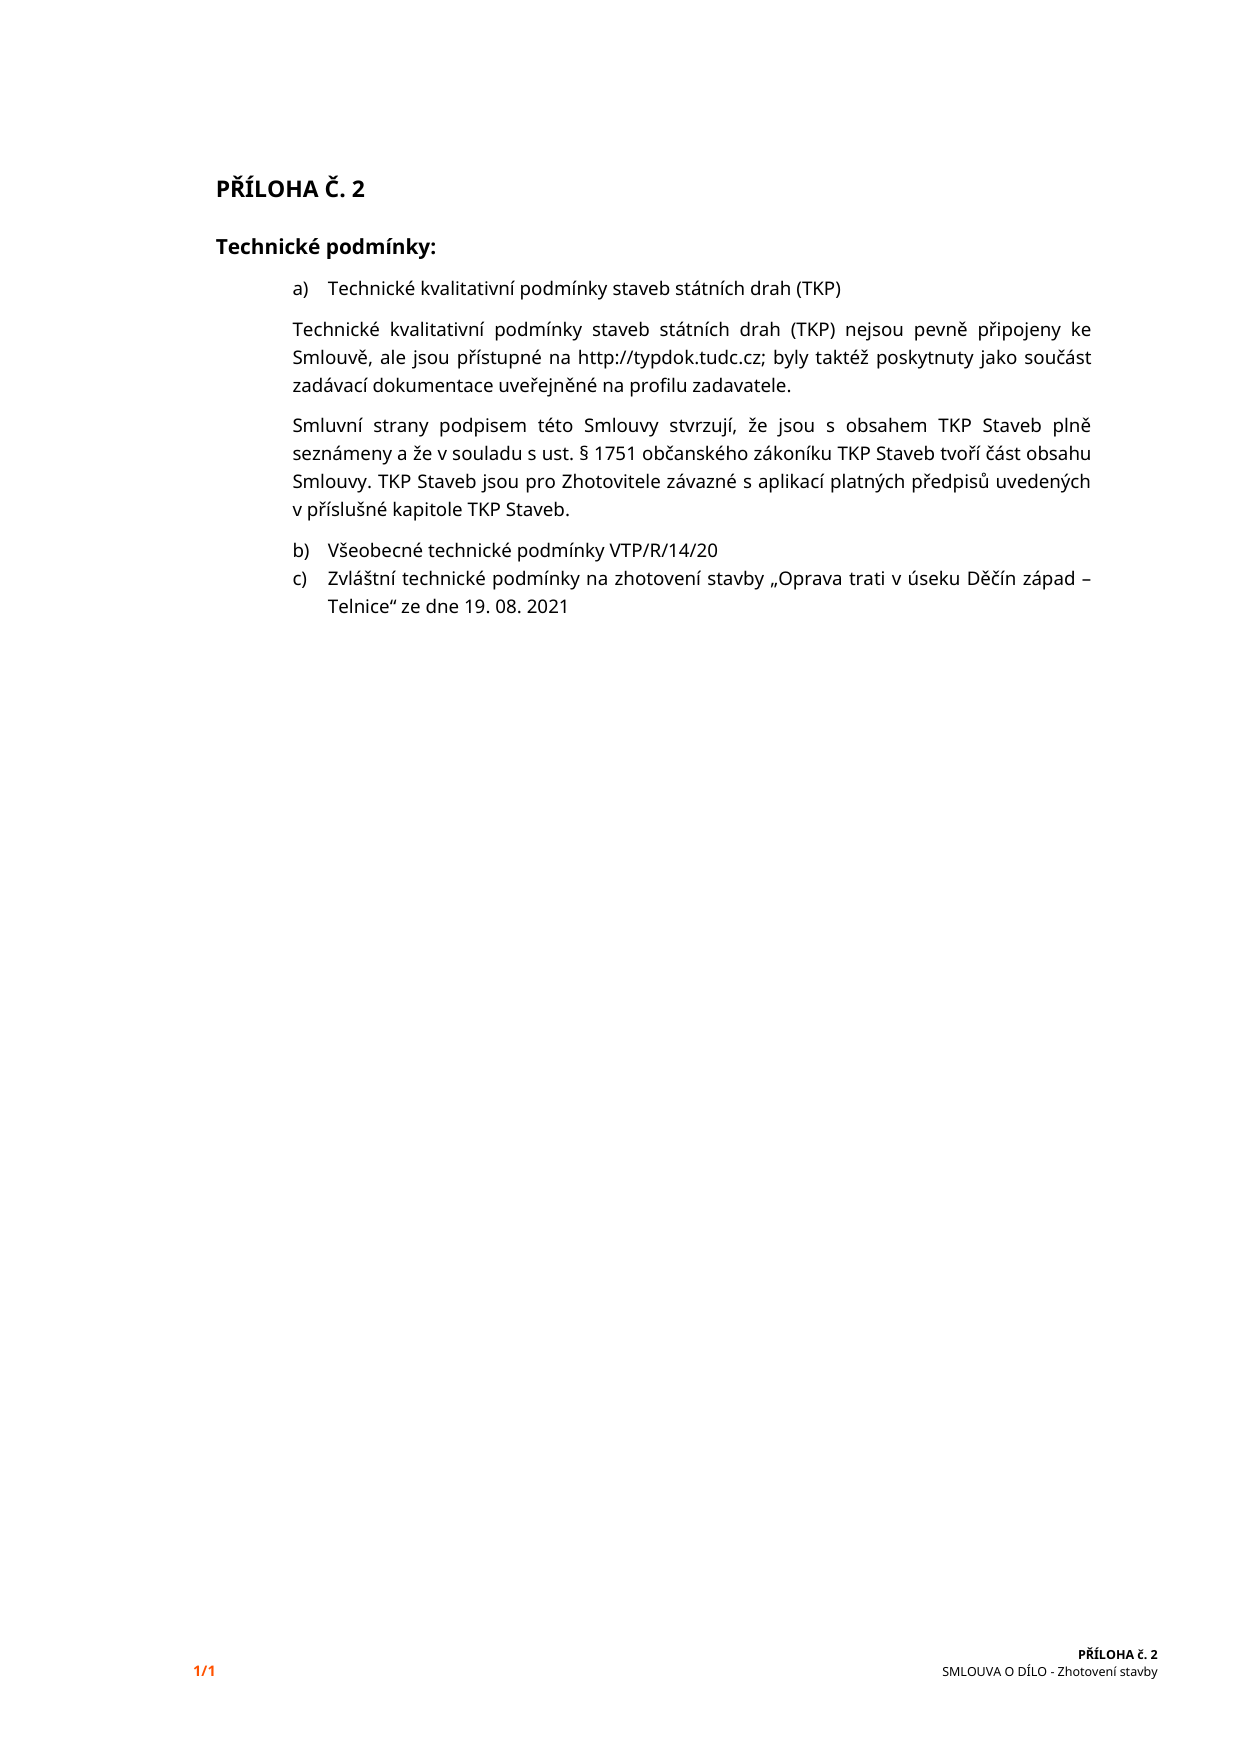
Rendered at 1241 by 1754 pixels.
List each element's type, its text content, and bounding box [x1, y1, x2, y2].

text Všeobecné technické podmínky VTP/R/14/20 [292, 537, 1093, 563]
text Příloha č. 2 [216, 172, 1093, 204]
text Smluvní strany podpisem této Smlouvy stvrzují, že jsou s obsahem TKP Staveb plně seznámeny a že v souladu s ust. § 1751 občanského zákoníku TKP Staveb tvoří část obsahu Smlouvy. TKP Staveb jsou pro Zhotovitele závazné s aplikací platných předpisů uvedených v příslušné kapitole TKP Staveb. [292, 413, 1093, 522]
text Zvláštní technické podmínky na zhotovení stavby „Oprava trati v úseku Děčín západ – Telnice“ ze dne 19. 08. 2021 [292, 565, 1093, 619]
text Technické podmínky: [216, 232, 1093, 260]
text Technické kvalitativní podmínky staveb státních drah (TKP) nejsou pevně připojeny ke Smlouvě, ale jsou přístupné na http://typdok.tudc.cz; byly taktéž poskytnuty jako součást zadávací dokumentace uveřejněné na profilu zadavatele. [292, 316, 1093, 398]
list Technické kvalitativní podmínky staveb státních drah (TKP) [292, 276, 1093, 301]
